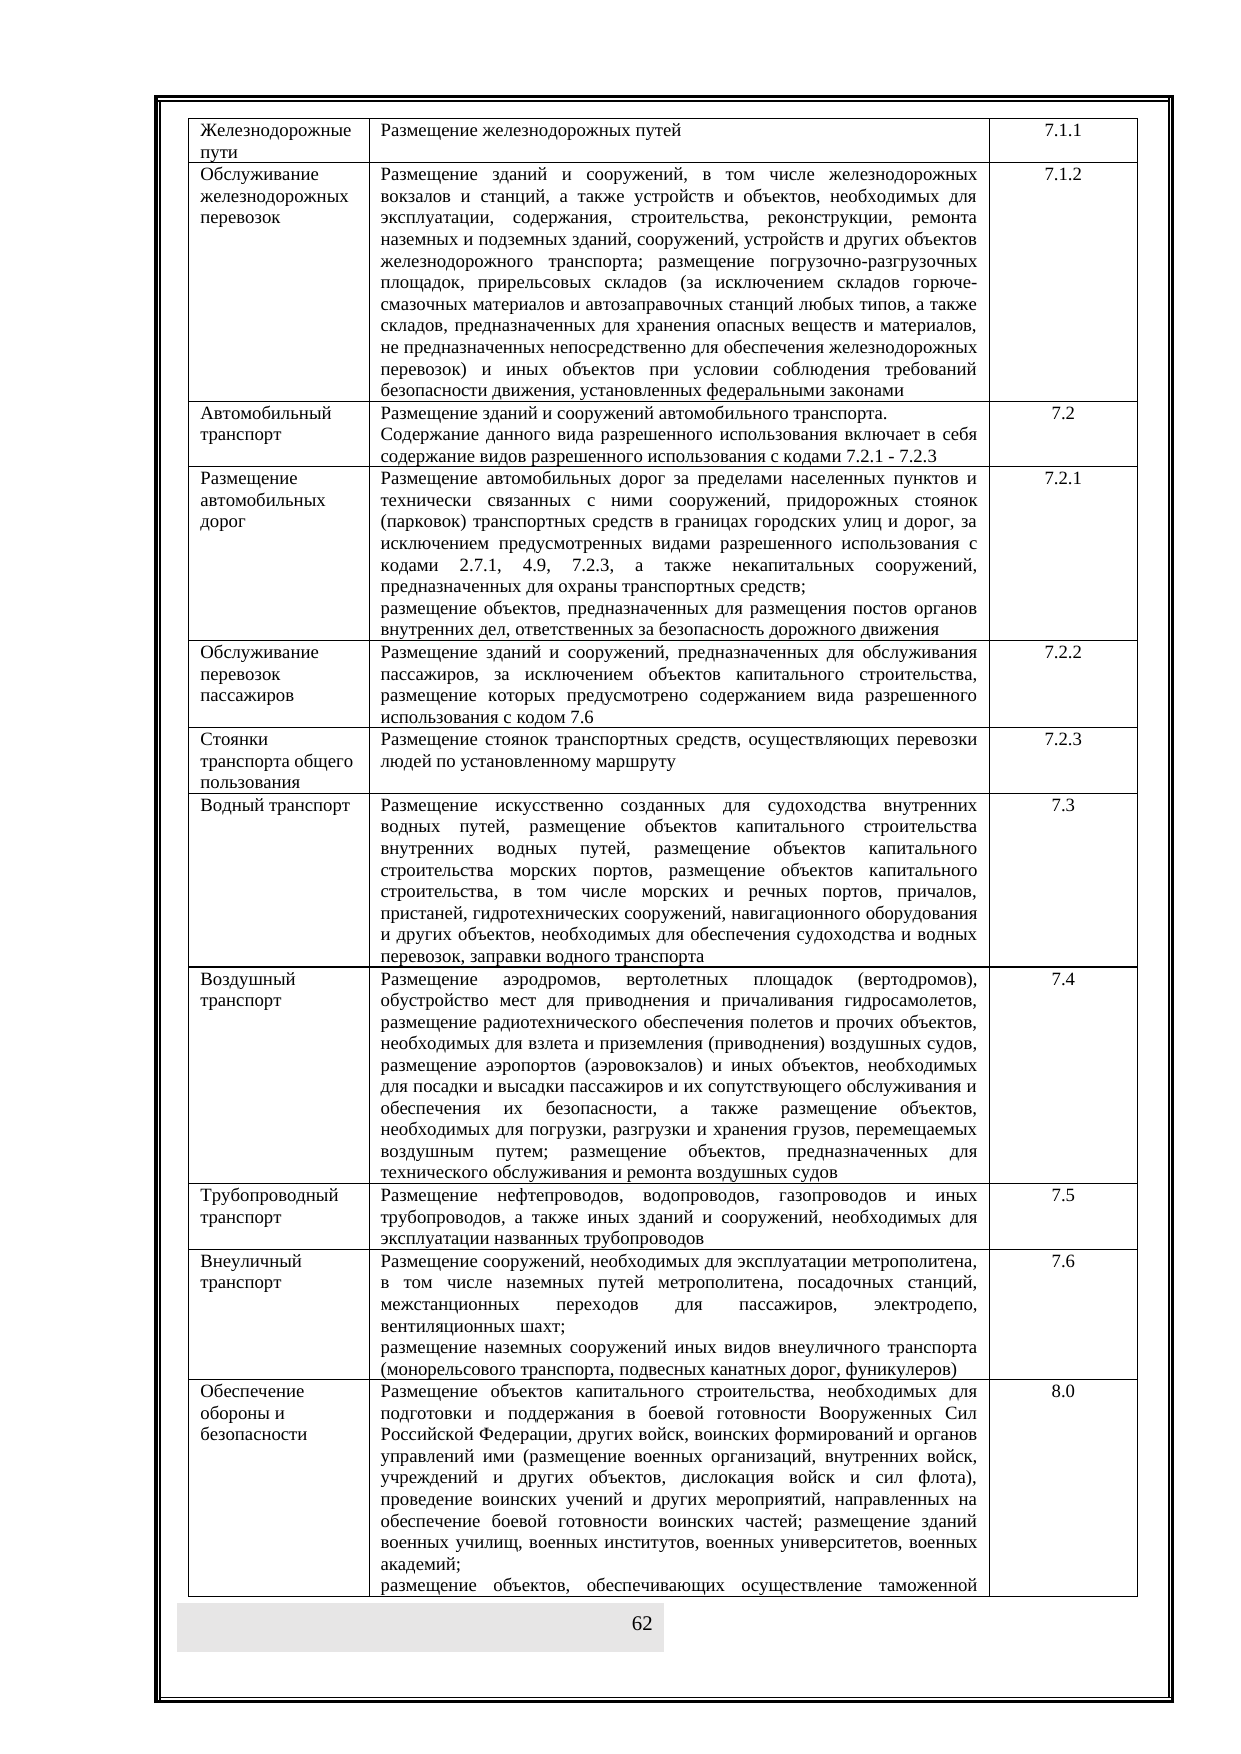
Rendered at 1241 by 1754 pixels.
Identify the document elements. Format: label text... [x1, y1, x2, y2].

table_cell Стоянки транспорта общего пользования [189, 728, 369, 793]
table_cell 7.2.3 [990, 728, 1137, 793]
table_cell Обслуживание железнодорожных перевозок [189, 163, 369, 401]
table_cell Размещение зданий и сооружений, предназначенных для обслуживания пассажиров, за исключением объектов капитального строительства, размещение которых предусмотрено содержанием вида разрешенного использования с кодом 7.6 [370, 641, 989, 727]
table_cell Обслуживание перевозок пассажиров [189, 641, 369, 727]
table_cell Внеуличный транспорт [189, 1250, 369, 1379]
table_cell Размещение искусственно созданных для судоходства внутренних водных путей, размещение объектов капитального строительства внутренних водных путей, размещение объектов капитального строительства морских портов, размещение объектов капитального строительства, в том числе морских и речных портов, причалов, пристаней, гидротехнических сооружений, навигационного оборудования и других объектов, необходимых для обеспечения судоходства и водных перевозок, заправки водного транспорта [370, 794, 989, 966]
table_cell Размещение сооружений, необходимых для эксплуатации метрополитена, в том числе наземных путей метрополитена, посадочных станций, межстанционных переходов для пассажиров, электродепо, вентиляционных шахт; размещение наземных сооружений иных видов внеуличного транспорта (монорельсового транспорта, подвесных канатных дорог, фуникулеров) [370, 1250, 989, 1379]
table_cell 8.0 [990, 1380, 1137, 1596]
table_cell Размещение зданий и сооружений, в том числе железнодорожных вокзалов и станций, а также устройств и объектов, необходимых для эксплуатации, содержания, строительства, реконструкции, ремонта наземных и подземных зданий, сооружений, устройств и других объектов железнодорожного транспорта; размещение погрузочно-разгрузочных площадок, прирельсовых складов (за исключением складов горюче-смазочных материалов и автозаправочных станций любых типов, а также складов, предназначенных для хранения опасных веществ и материалов, не предназначенных непосредственно для обеспечения железнодорожных перевозок) и иных объектов при условии соблюдения требований безопасности движения, установленных федеральными законами [370, 163, 989, 401]
table_cell Трубопроводный транспорт [189, 1184, 369, 1249]
table_cell Воздушный транспорт [189, 968, 369, 1183]
table_cell Размещение автомобильных дорог [189, 467, 369, 640]
table_cell Размещение автомобильных дорог за пределами населенных пунктов и технически связанных с ними сооружений, придорожных стоянок (парковок) транспортных средств в границах городских улиц и дорог, за исключением предусмотренных видами разрешенного использования с кодами 2.7.1, 4.9, 7.2.3, а также некапитальных сооружений, предназначенных для охраны транспортных средств; размещение объектов, предназначенных для размещения постов органов внутренних дел, ответственных за безопасность дорожного движения [370, 467, 989, 640]
table_cell Размещение аэродромов, вертолетных площадок (вертодромов), обустройство мест для приводнения и причаливания гидросамолетов, размещение радиотехнического обеспечения полетов и прочих объектов, необходимых для взлета и приземления (приводнения) воздушных судов, размещение аэропортов (аэровокзалов) и иных объектов, необходимых для посадки и высадки пассажиров и их сопутствующего обслуживания и обеспечения их безопасности, а также размещение объектов, необходимых для погрузки, разгрузки и хранения грузов, перемещаемых воздушным путем; размещение объектов, предназначенных для технического обслуживания и ремонта воздушных судов [370, 968, 989, 1183]
table_cell Автомобильный транспорт [189, 402, 369, 466]
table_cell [370, 1380, 989, 1596]
table_cell Железнодорожные пути [189, 119, 369, 162]
table_cell 7.1.2 [990, 163, 1137, 401]
table_cell Размещение железнодорожных путей [370, 119, 989, 162]
table_cell Размещение стоянок транспортных средств, осуществляющих перевозки людей по установленному маршруту [370, 728, 989, 793]
table_cell 7.1.1 [990, 119, 1137, 162]
table_cell 7.6 [990, 1250, 1137, 1379]
table_cell 7.4 [990, 968, 1137, 1183]
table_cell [189, 1380, 369, 1596]
table_cell 7.2 [990, 402, 1137, 466]
table_cell Размещение нефтепроводов, водопроводов, газопроводов и иных трубопроводов, а также иных зданий и сооружений, необходимых для эксплуатации названных трубопроводов [370, 1184, 989, 1249]
table_cell 7.2.1 [990, 467, 1137, 640]
table_cell Размещение зданий и сооружений автомобильного транспорта. Содержание данного вида разрешенного использования включает в себя содержание видов разрешенного использования с кодами 7.2.1 - 7.2.3 [370, 402, 989, 466]
table_cell 7.2.2 [990, 641, 1137, 727]
table_cell 7.5 [990, 1184, 1137, 1249]
table_cell Водный транспорт [189, 794, 369, 966]
table_cell 7.3 [990, 794, 1137, 966]
